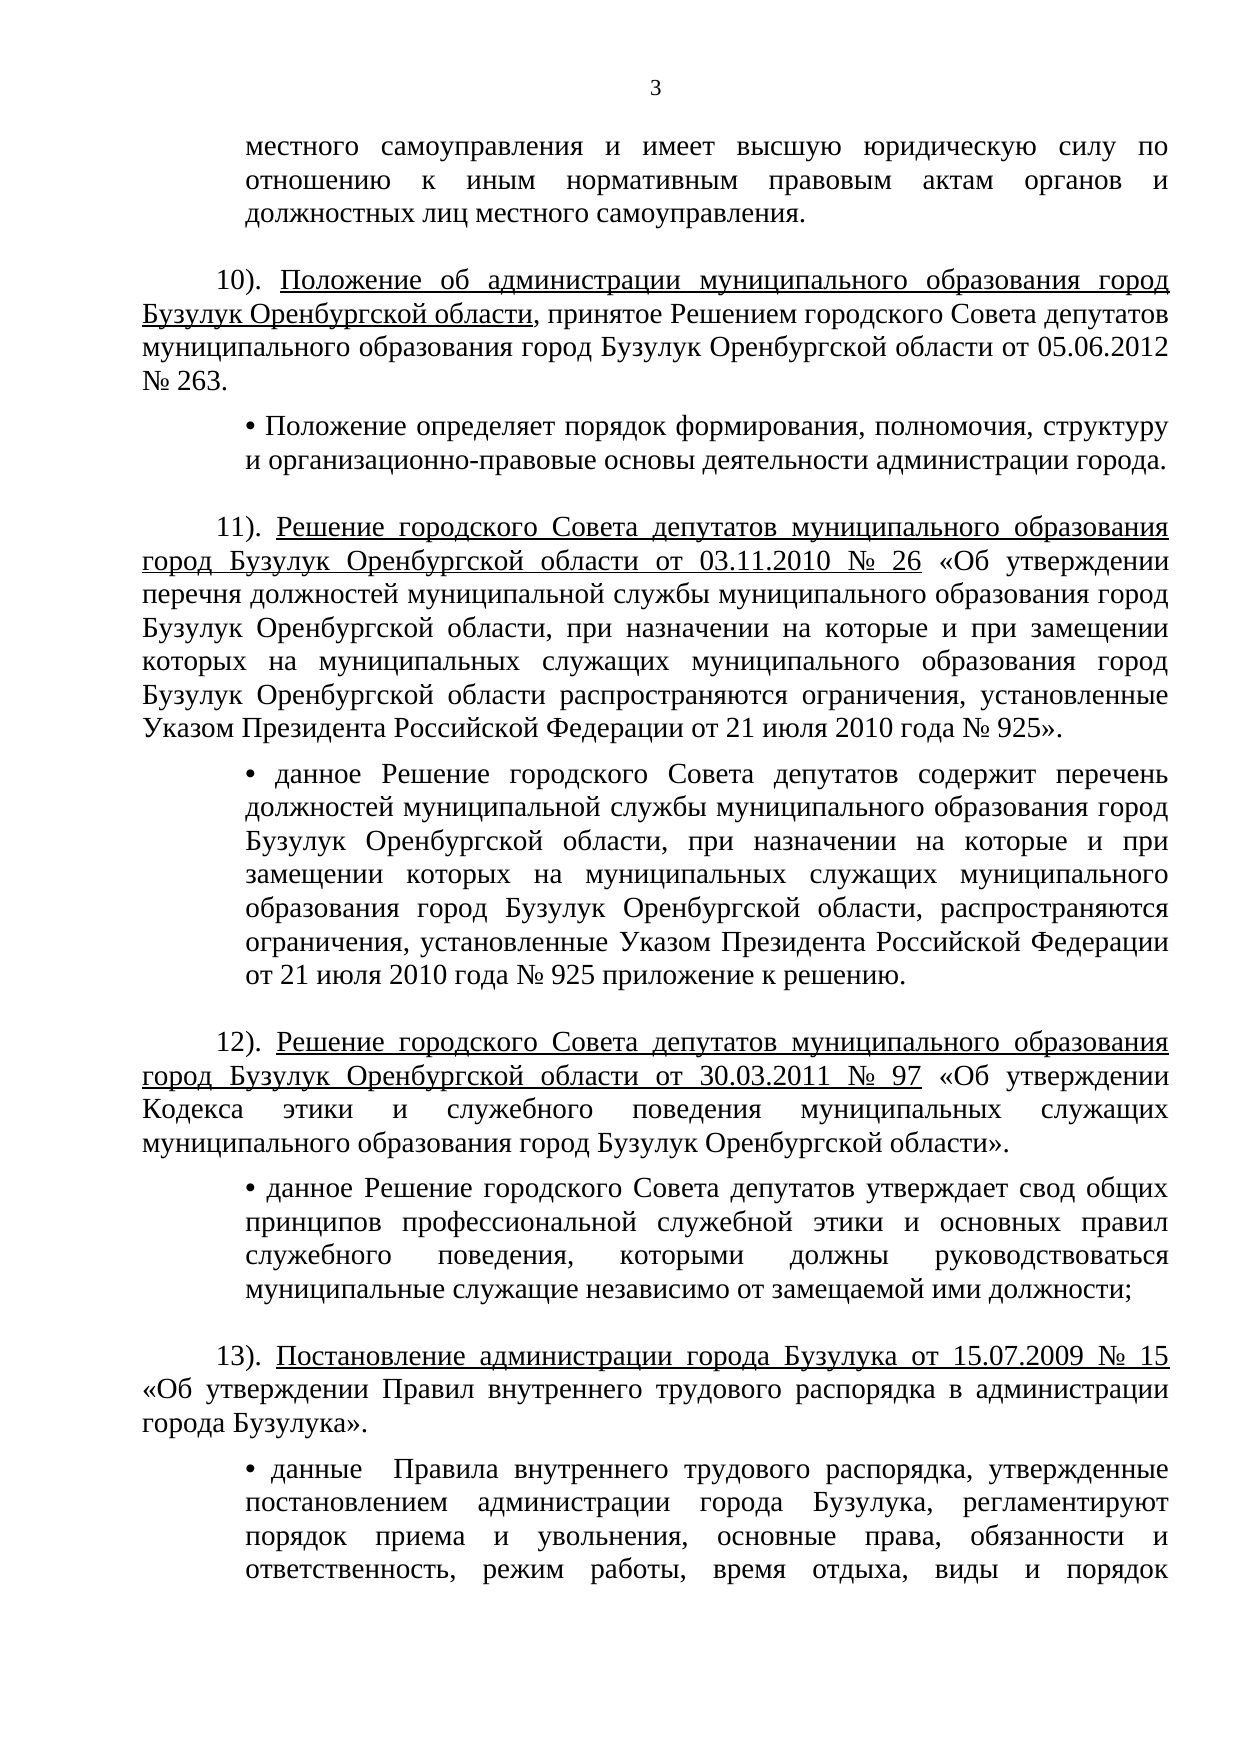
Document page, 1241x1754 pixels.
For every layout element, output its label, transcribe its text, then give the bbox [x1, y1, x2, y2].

list 13). Постановление администрации города Бузулука от 15.07.2009 № 15 «Об утверждении Правил внутреннего трудового распорядка в администрации города Бузулука». [142, 1338, 1169, 1439]
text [245, 128, 1169, 229]
list 12). Решение городского Совета депутатов муниципального образования город Бузулук Оренбургской области от 30.03.2011 № 97 «Об утверждении Кодекса этики и служебного поведения муниципальных служащих муниципального образования город Бузулук Оренбургской области». [142, 1024, 1169, 1158]
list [245, 1451, 1169, 1585]
text • данное Решение городского Совета депутатов содержит перечень должностей муниципальной службы муниципального образования город Бузулук Оренбургской области, при назначении на которые и при замещении которых на муниципальных служащих муниципального образования город Бузулук Оренбургской области, распространяются ограничения, установленные Указом Президента Российской Федерации от 21 июля 2010 года № 925 приложение к решению. [245, 756, 1169, 991]
text 11). Решение городского Совета депутатов муниципального образования город Бузулук Оренбургской области от 03.11.2010 № 26 «Об утверждении перечня должностей муниципальной службы муниципального образования город Бузулук Оренбургской области, при назначении на которые и при замещении которых на муниципальных служащих муниципального образования город Бузулук Оренбургской области распространяются ограничения, установленные Указом Президента Российской Федерации от 21 июля 2010 года № 925». [142, 509, 1169, 744]
text • Положение определяет порядок формирования, полномочия, структуру и организационно-правовые основы деятельности администрации города. [245, 408, 1169, 476]
text 10). Положение об администрации муниципального образования город Бузулук Оренбургской области, принятое Решением городского Совета депутатов муниципального образования город Бузулук Оренбургской области от 05.06.2012 № 263. [142, 262, 1169, 397]
list • данное Решение городского Совета депутатов утверждает свод общих принципов профессиональной служебной этики и основных правил служебного поведения, которыми должны руководствоваться муниципальные служащие независимо от замещаемой ими должности; [245, 1170, 1169, 1304]
